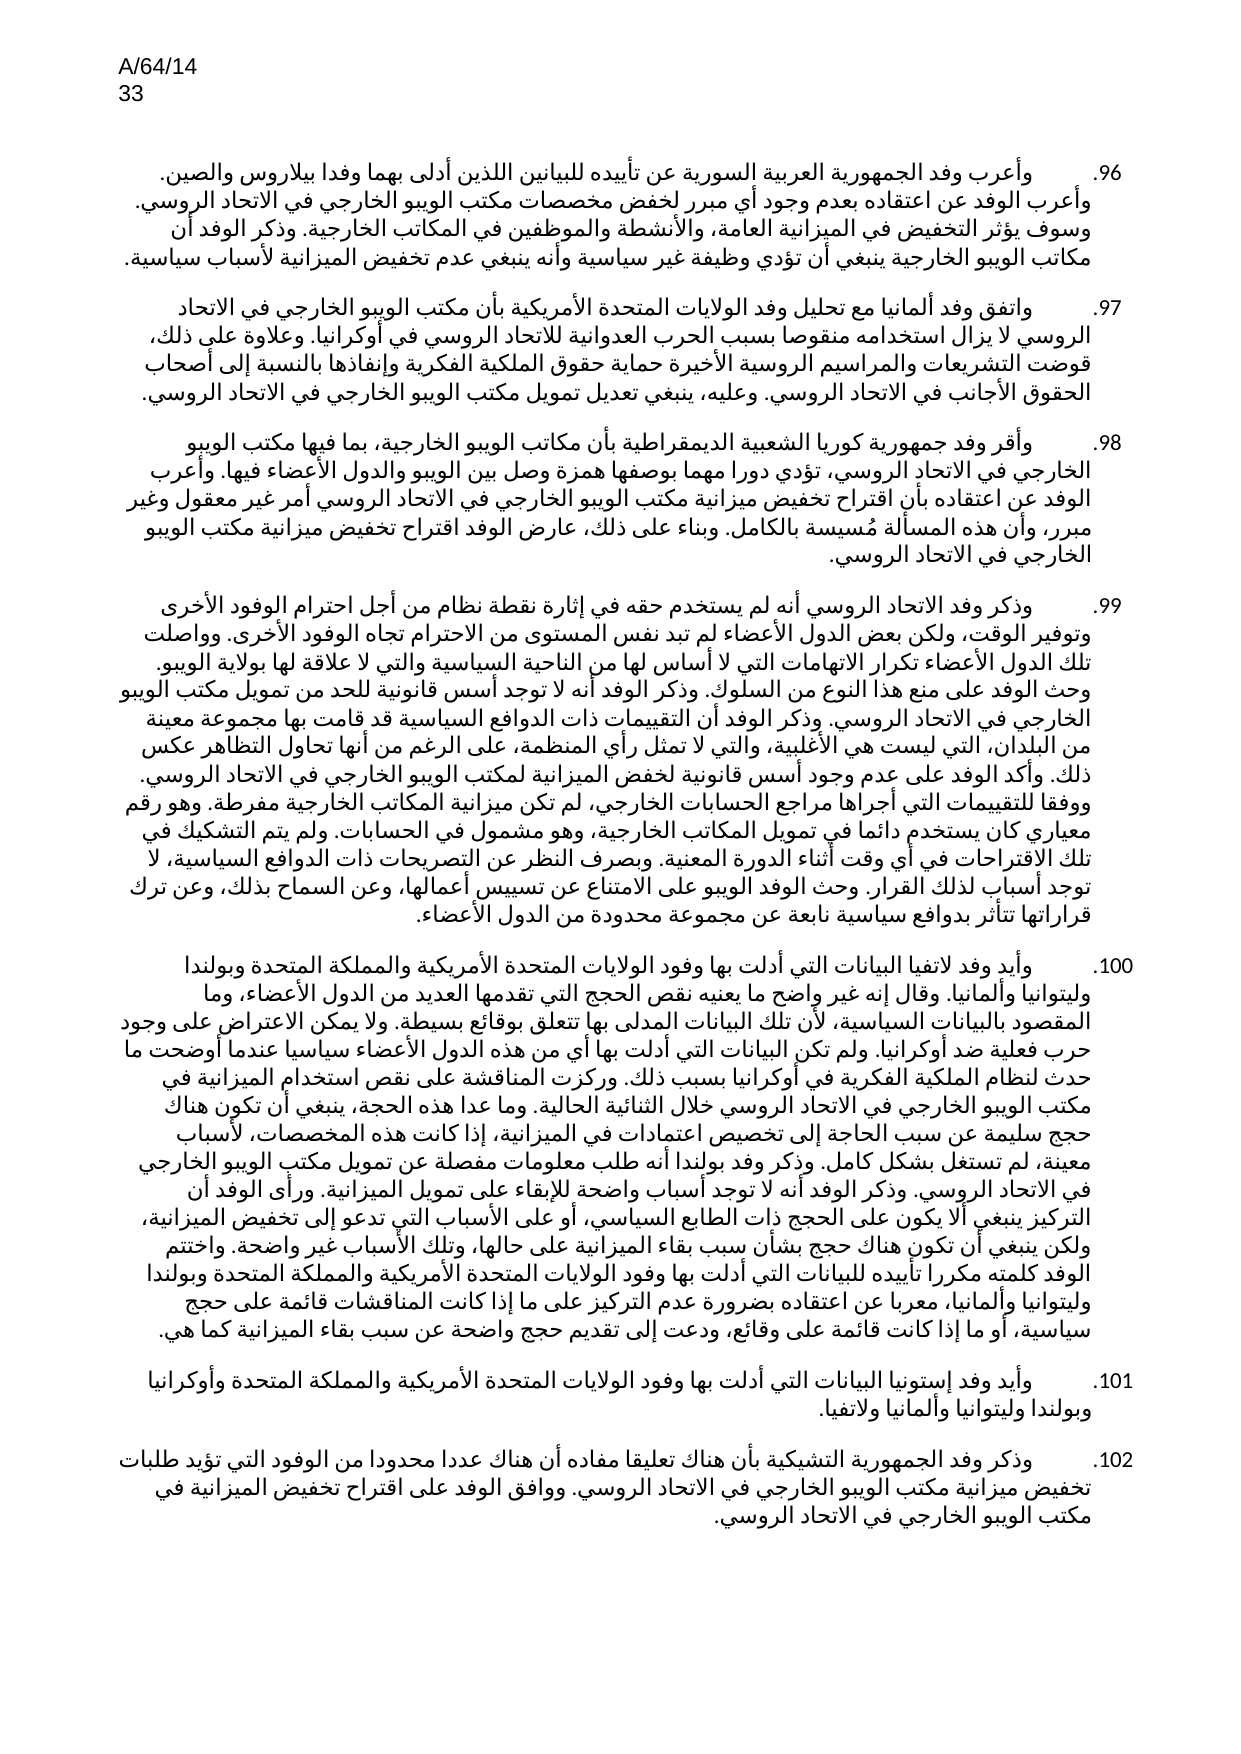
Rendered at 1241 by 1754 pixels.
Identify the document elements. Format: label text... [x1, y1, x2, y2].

text وأقر وفد جمهورية كوريا الشعبية الديمقراطية بأن مكاتب الويبو الخارجية، بما فيها مكتب الويبو الخارجي في الاتحاد الروسي، تؤدي دورا مهما بوصفها همزة وصل بين الويبو والدول الأعضاء فيها. وأعرب الوفد عن اعتقاده بأن اقتراح تخفيض ميزانية مكتب الويبو الخارجي في الاتحاد الروسي أمر غير معقول وغير مبرر، وأن هذه المسألة مُسيسة بالكامل. وبناء على ذلك، عارض الوفد اقتراح تخفيض ميزانية مكتب الويبو الخارجي في الاتحاد الروسي. [118, 428, 1092, 569]
text وأيد وفد لاتفيا البيانات التي أدلت بها وفود الولايات المتحدة الأمريكية والمملكة المتحدة وبولندا وليتوانيا وألمانيا. وقال إنه غير واضح ما يعنيه نقص الحجج التي تقدمها العديد من الدول الأعضاء، وما المقصود بالبيانات السياسية، لأن تلك البيانات المدلى بها تتعلق بوقائع بسيطة. ولا يمكن الاعتراض على وجود حرب فعلية ضد أوكرانيا. ولم تكن البيانات التي أدلت بها أي من هذه الدول الأعضاء سياسيا عندما أوضحت ما حدث لنظام الملكية الفكرية في أوكرانيا بسبب ذلك. وركزت المناقشة على نقص استخدام الميزانية في مكتب الويبو الخارجي في الاتحاد الروسي خلال الثنائية الحالية. وما عدا هذه الحجة، ينبغي أن تكون هناك حجج سليمة عن سبب الحاجة إلى تخصيص اعتمادات في الميزانية، إذا كانت هذه المخصصات، لأسباب معينة، لم تستغل بشكل كامل. وذكر وفد بولندا أنه طلب معلومات مفصلة عن تمويل مكتب الويبو الخارجي في الاتحاد الروسي. وذكر الوفد أنه لا توجد أسباب واضحة للإبقاء على تمويل الميزانية. ورأى الوفد أن التركيز ينبغي ألا يكون على الحجج ذات الطابع السياسي، أو على الأسباب التي تدعو إلى تخفيض الميزانية، ولكن ينبغي أن تكون هناك حجج بشأن سبب بقاء الميزانية على حالها، وتلك الأسباب غير واضحة. واختتم الوفد كلمته مكررا تأييده للبيانات التي أدلت بها وفود الولايات المتحدة الأمريكية والمملكة المتحدة وبولندا وليتوانيا وألمانيا، معربا عن اعتقاده بضرورة عدم التركيز على ما إذا كانت المناقشات قائمة على حجج سياسية، أو ما إذا كانت قائمة على وقائع، ودعت إلى تقديم حجج واضحة عن سبب بقاء الميزانية كما هي. [118, 951, 1092, 1343]
text وذكر وفد الاتحاد الروسي أنه لم يستخدم حقه في إثارة نقطة نظام من أجل احترام الوفود الأخرى وتوفير الوقت، ولكن بعض الدول الأعضاء لم تبد نفس المستوى من الاحترام تجاه الوفود الأخرى. وواصلت تلك الدول الأعضاء تكرار الاتهامات التي لا أساس لها من الناحية السياسية والتي لا علاقة لها بولاية الويبو. وحث الوفد على منع هذا النوع من السلوك. وذكر الوفد أنه لا توجد أسس قانونية للحد من تمويل مكتب الويبو الخارجي في الاتحاد الروسي. وذكر الوفد أن التقييمات ذات الدوافع السياسية قد قامت بها مجموعة معينة من البلدان، التي ليست هي الأغلبية، والتي لا تمثل رأي المنظمة، على الرغم من أنها تحاول التظاهر عكس ذلك. وأكد الوفد على عدم وجود أسس قانونية لخفض الميزانية لمكتب الويبو الخارجي في الاتحاد الروسي. ووفقا للتقييمات التي أجراها مراجع الحسابات الخارجي، لم تكن ميزانية المكاتب الخارجية مفرطة. وهو رقم معياري كان يستخدم دائما في تمويل المكاتب الخارجية، وهو مشمول في الحسابات. ولم يتم التشكيك في تلك الاقتراحات في أي وقت أثناء الدورة المعنية. وبصرف النظر عن التصريحات ذات الدوافع السياسية، لا توجد أسباب لذلك القرار. وحث الوفد الويبو على الامتناع عن تسييس أعمالها، وعن السماح بذلك، وعن ترك قراراتها تتأثر بدوافع سياسية نابعة عن مجموعة محدودة من الدول الأعضاء. [118, 592, 1092, 928]
text وذكر وفد الجمهورية التشيكية بأن هناك تعليقا مفاده أن هناك عددا محدودا من الوفود التي تؤيد طلبات تخفيض ميزانية مكتب الويبو الخارجي في الاتحاد الروسي. ووافق الوفد على اقتراح تخفيض الميزانية في مكتب الويبو الخارجي في الاتحاد الروسي. [118, 1445, 1092, 1529]
text واتفق وفد ألمانيا مع تحليل وفد الولايات المتحدة الأمريكية بأن مكتب الويبو الخارجي في الاتحاد الروسي لا يزال استخدامه منقوصا بسبب الحرب العدوانية للاتحاد الروسي في أوكرانيا. وعلاوة على ذلك، قوضت التشريعات والمراسيم الروسية الأخيرة حماية حقوق الملكية الفكرية وإنفاذها بالنسبة إلى أصحاب الحقوق الأجانب في الاتحاد الروسي. وعليه، ينبغي تعديل تمويل مكتب الويبو الخارجي في الاتحاد الروسي. [118, 293, 1092, 406]
text وأيد وفد إستونيا البيانات التي أدلت بها وفود الولايات المتحدة الأمريكية والمملكة المتحدة وأوكرانيا وبولندا وليتوانيا وألمانيا ولاتفيا. [118, 1366, 1092, 1422]
text وأعرب وفد الجمهورية العربية السورية عن تأييده للبيانين اللذين أدلى بهما وفدا بيلاروس والصين. وأعرب الوفد عن اعتقاده بعدم وجود أي مبرر لخفض مخصصات مكتب الويبو الخارجي في الاتحاد الروسي. وسوف يؤثر التخفيض في الميزانية العامة، والأنشطة والموظفين في المكاتب الخارجية. وذكر الوفد أن مكاتب الويبو الخارجية ينبغي أن تؤدي وظيفة غير سياسية وأنه ينبغي عدم تخفيض الميزانية لأسباب سياسية. [118, 158, 1092, 271]
